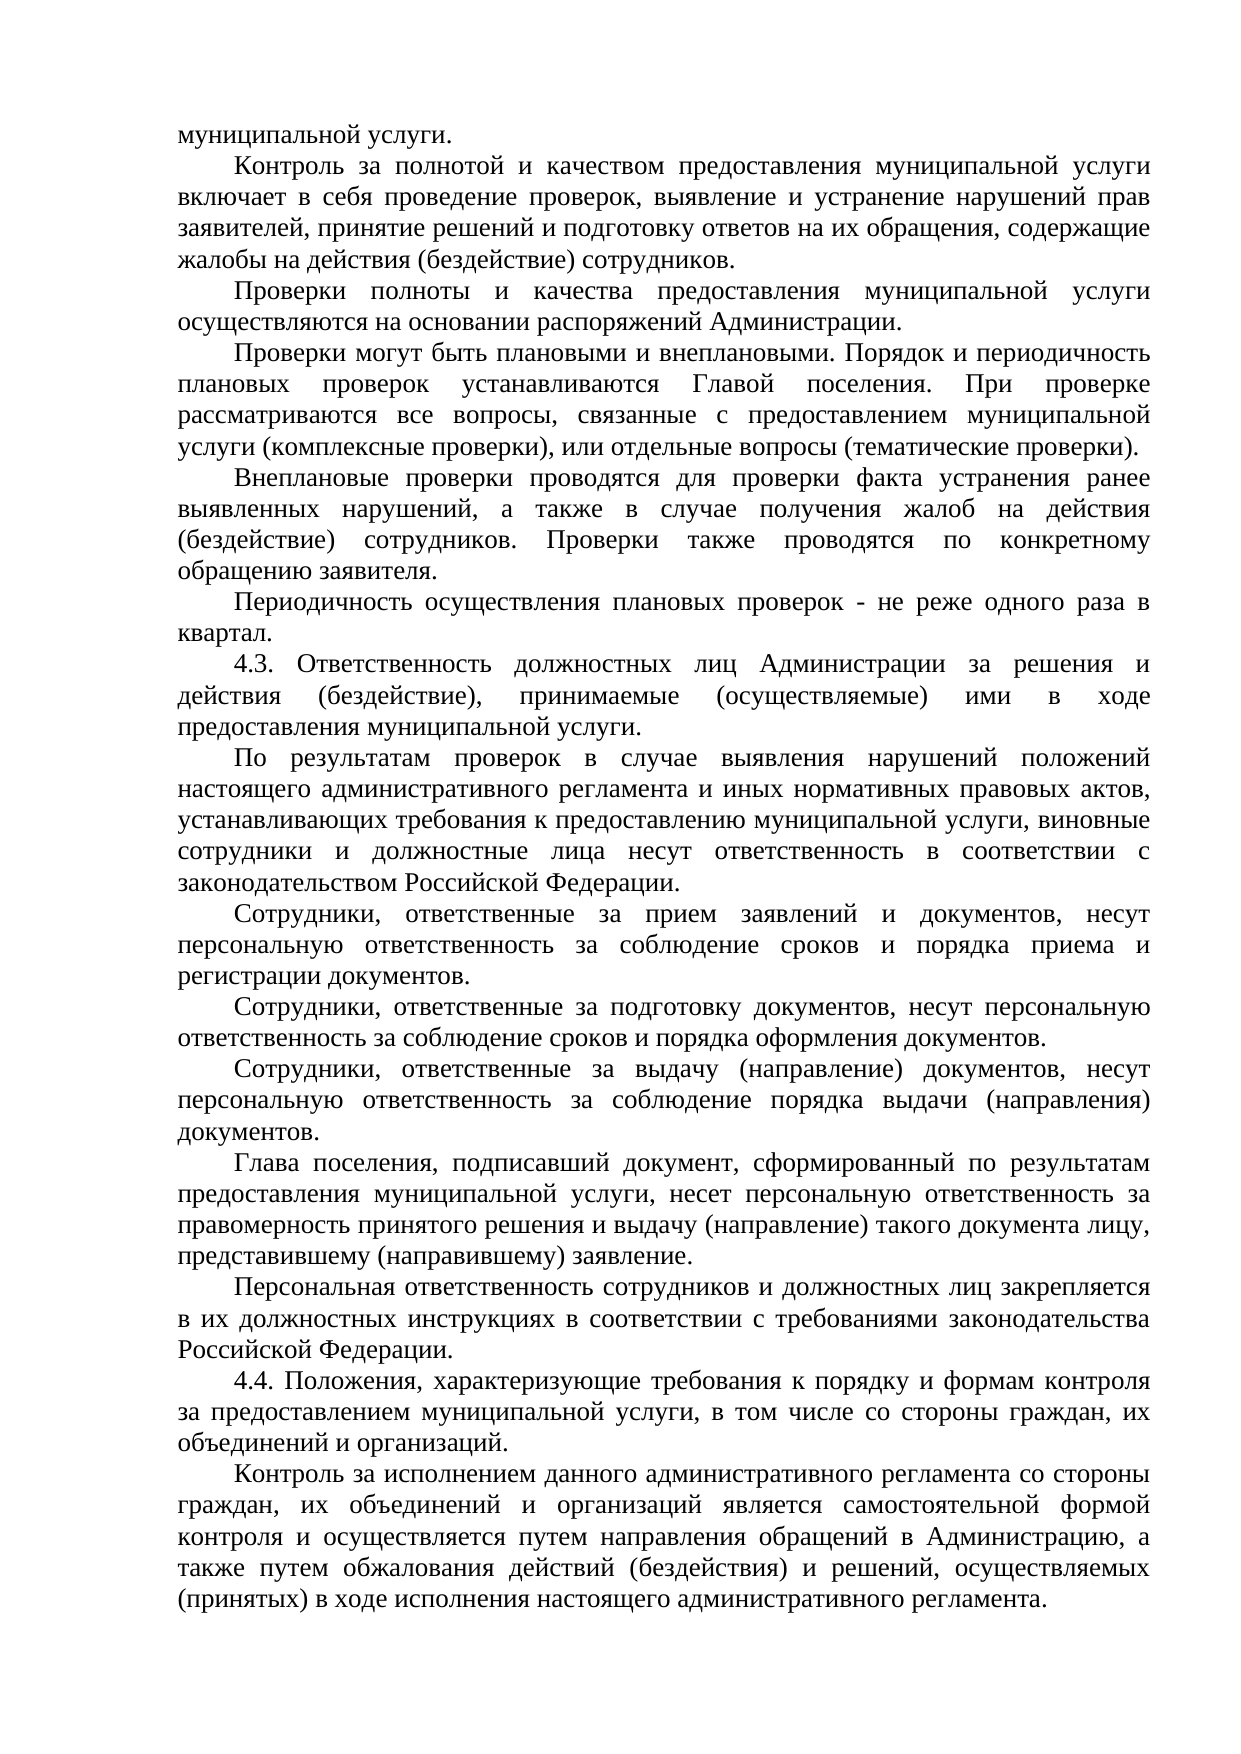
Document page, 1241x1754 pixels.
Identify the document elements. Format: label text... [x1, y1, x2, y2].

text Сотрудники, ответственные за прием заявлений и документов, несут персональную ответственность за соблюдение сроков и порядка приема и регистрации документов. [177, 897, 1152, 990]
text 4.4. Положения, характеризующие требования к порядку и формам контроля за предоставлением муниципальной услуги, в том числе со стороны граждан, их объединений и организаций. [177, 1364, 1152, 1457]
text Контроль за полнотой и качеством предоставления муниципальной услуги включает в себя проведение проверок, выявление и устранение нарушений прав заявителей, принятие решений и подготовку ответов на их обращения, содержащие жалобы на действия (бездействие) сотрудников. [177, 149, 1152, 274]
text Глава поселения, подписавший документ, сформированный по результатам предоставления муниципальной услуги, несет персональную ответственность за правомерность принятого решения и выдачу (направление) такого документа лицу, представившему (направившему) заявление. [177, 1146, 1152, 1271]
text 4.3. Ответственность должностных лиц Администрации за решения и действия (бездействие), принимаемые (осуществляемые) ими в ходе предоставления муниципальной услуги. [177, 648, 1152, 741]
text Проверки полноты и качества предоставления муниципальной услуги осуществляются на основании распоряжений Администрации. [177, 274, 1152, 336]
text Проверки могут быть плановыми и внеплановыми. Порядок и периодичность плановых проверок устанавливаются Главой поселения. При проверке рассматриваются все вопросы, связанные с предоставлением муниципальной услуги (комплексные проверки), или отдельные вопросы (тематические проверки). [177, 336, 1152, 461]
text Внеплановые проверки проводятся для проверки факта устранения ранее выявленных нарушений, а также в случае получения жалоб на действия (бездействие) сотрудников. Проверки также проводятся по конкретному обращению заявителя. [177, 461, 1152, 585]
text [177, 118, 1152, 149]
text По результатам проверок в случае выявления нарушений положений настоящего административного регламента и иных нормативных правовых актов, устанавливающих требования к предоставлению муниципальной услуги, виновные сотрудники и должностные лица несут ответственность в соответствии с законодательством Российской Федерации. [177, 741, 1152, 897]
text Контроль за исполнением данного административного регламента со стороны граждан, их объединений и организаций является самостоятельной формой контроля и осуществляется путем направления обращений в Администрацию, а также путем обжалования действий (бездействия) и решений, осуществляемых (принятых) в ходе исполнения настоящего административного регламента. [177, 1457, 1152, 1613]
text Периодичность осуществления плановых проверок - не реже одного раза в квартал. [177, 585, 1152, 648]
text Сотрудники, ответственные за выдачу (направление) документов, несут персональную ответственность за соблюдение порядка выдачи (направления) документов. [177, 1052, 1152, 1146]
text Персональная ответственность сотрудников и должностных лиц закрепляется в их должностных инструкциях в соответствии с требованиями законодательства Российской Федерации. [177, 1271, 1152, 1364]
text Сотрудники, ответственные за подготовку документов, несут персональную ответственность за соблюдение сроков и порядка оформления документов. [177, 990, 1152, 1052]
